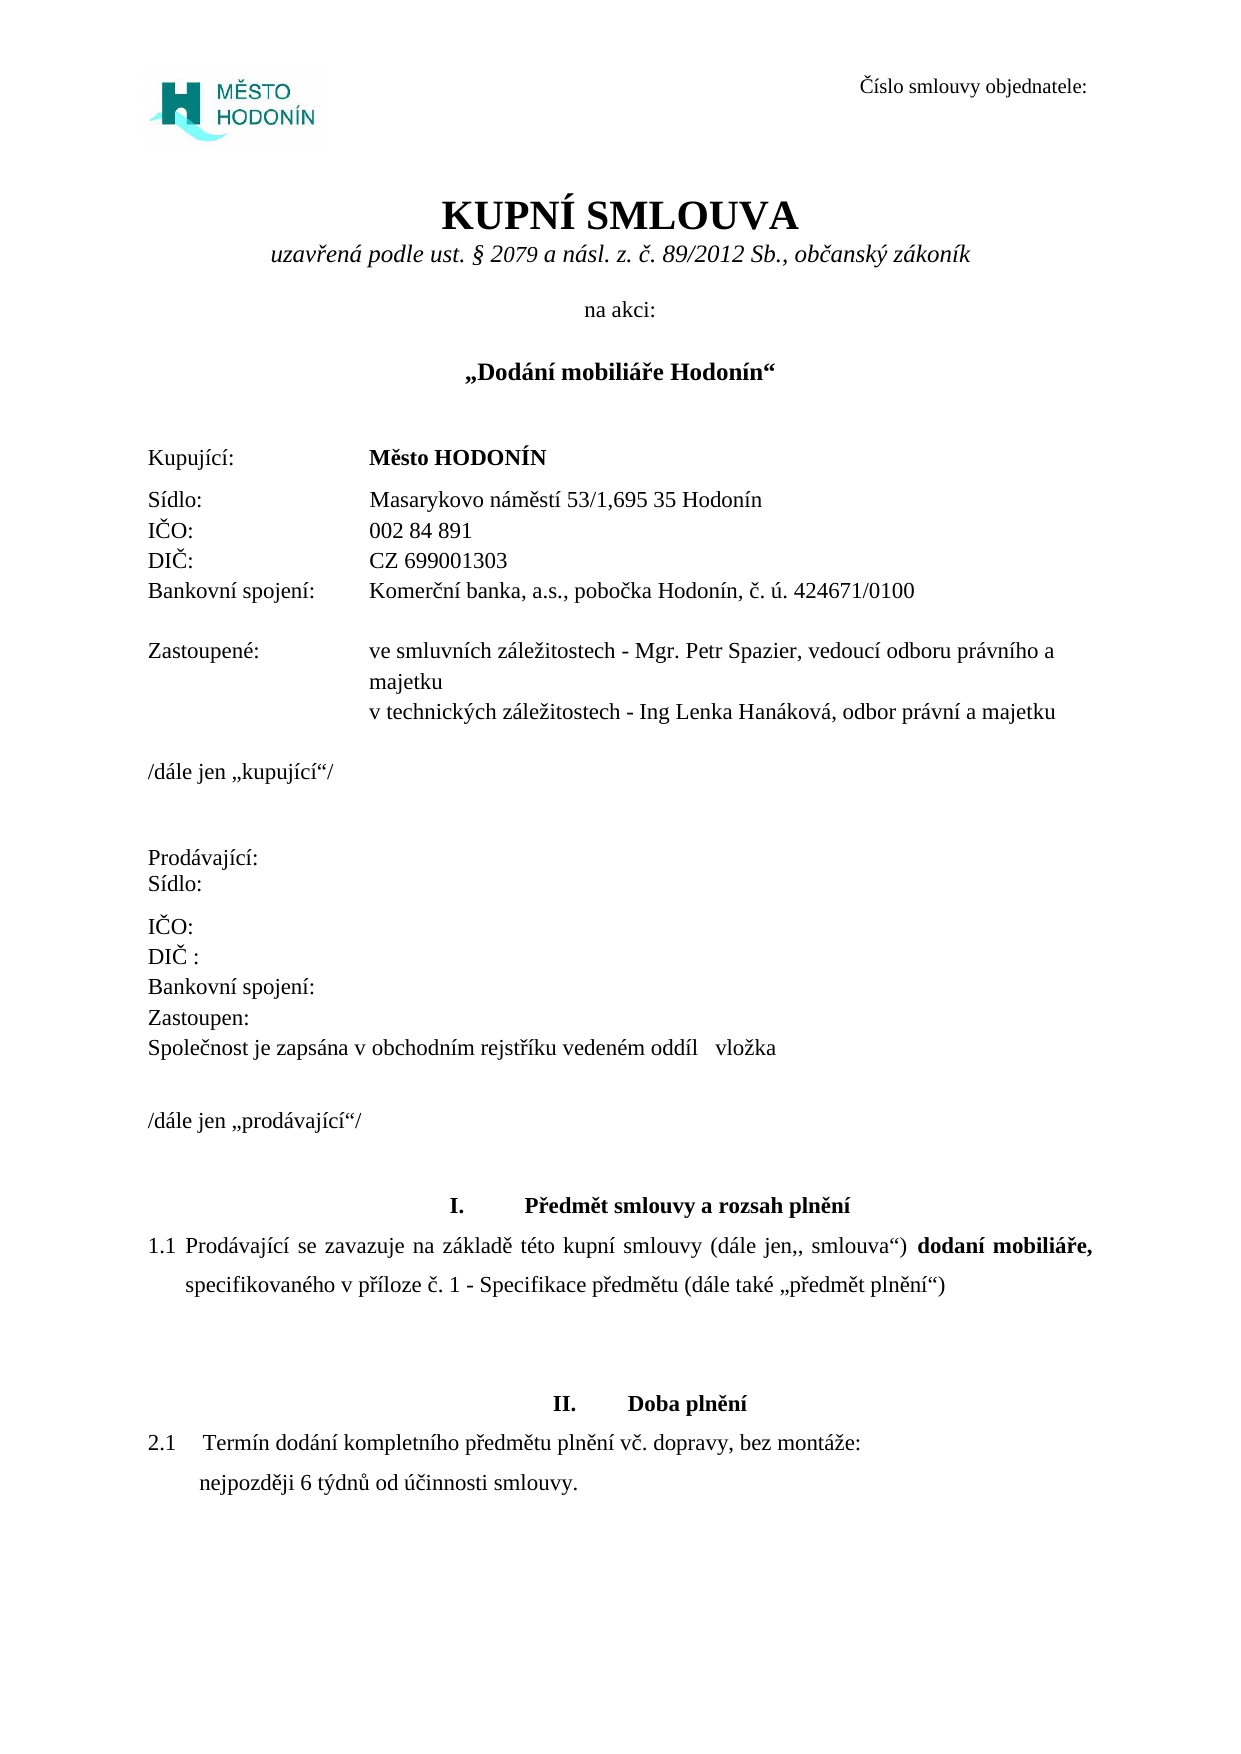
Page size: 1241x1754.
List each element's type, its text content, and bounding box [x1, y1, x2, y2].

text Zastoupen: [148, 1003, 1093, 1030]
text IČO: [148, 913, 1093, 939]
text v technických záležitostech - Ing Lenka Hanáková, odbor právní a majetku [369, 698, 1093, 724]
list Doba plnění [207, 1390, 1093, 1416]
text Kupující: Město HODONÍN [148, 444, 1093, 470]
list Předmět smlouvy a rozsah plnění [207, 1192, 1093, 1219]
text KUPNÍ SMLOUVA [148, 191, 1093, 239]
text /dále jen „kupující“/ [148, 758, 1093, 785]
text Bankovní spojení: [148, 973, 1093, 1000]
text /dále jen „prodávající“/ [148, 1107, 1093, 1133]
text uzavřená podle ust. § 2079 a násl. z. č. 89/2012 Sb., občanský zákoník [148, 239, 1093, 267]
list Prodávající se zavazuje na základě této kupní smlouvy (dále jen,, smlouva“) dodaní mobiliáře, specifikovaného v příloze č. 1 - Specifikace předmětu (dále také „předmět plnění“) [148, 1232, 1093, 1298]
list Termín dodání kompletního předmětu plnění vč. dopravy, bez montáže: [148, 1429, 1093, 1456]
text DIČ : [148, 943, 1093, 969]
text Bankovní spojení: Komerční banka, a.s., pobočka Hodonín, č. ú. 424671/0100 [148, 577, 1093, 603]
text Společnost je zapsána v obchodním rejstříku vedeném oddíl vložka [148, 1034, 1093, 1060]
picture [142, 68, 328, 148]
text Sídlo: Masarykovo náměstí 53/1,695 35 Hodonín [148, 487, 1093, 513]
text IČO: 002 84 891 [148, 517, 1093, 543]
text na akci: [148, 296, 1093, 322]
text „Dodání mobiliáře Hodonín“ [148, 357, 1093, 385]
text DIČ: CZ 699001303 [148, 547, 1093, 573]
text nejpozději 6 týdnů od účinnosti smlouvy. [148, 1469, 1093, 1495]
text Prodávající: [148, 844, 1093, 870]
text Zastoupené: ve smluvních záležitostech - Mgr. Petr Spazier, vedoucí odboru právního a majetku [148, 638, 1093, 694]
text Sídlo: [148, 870, 1093, 897]
